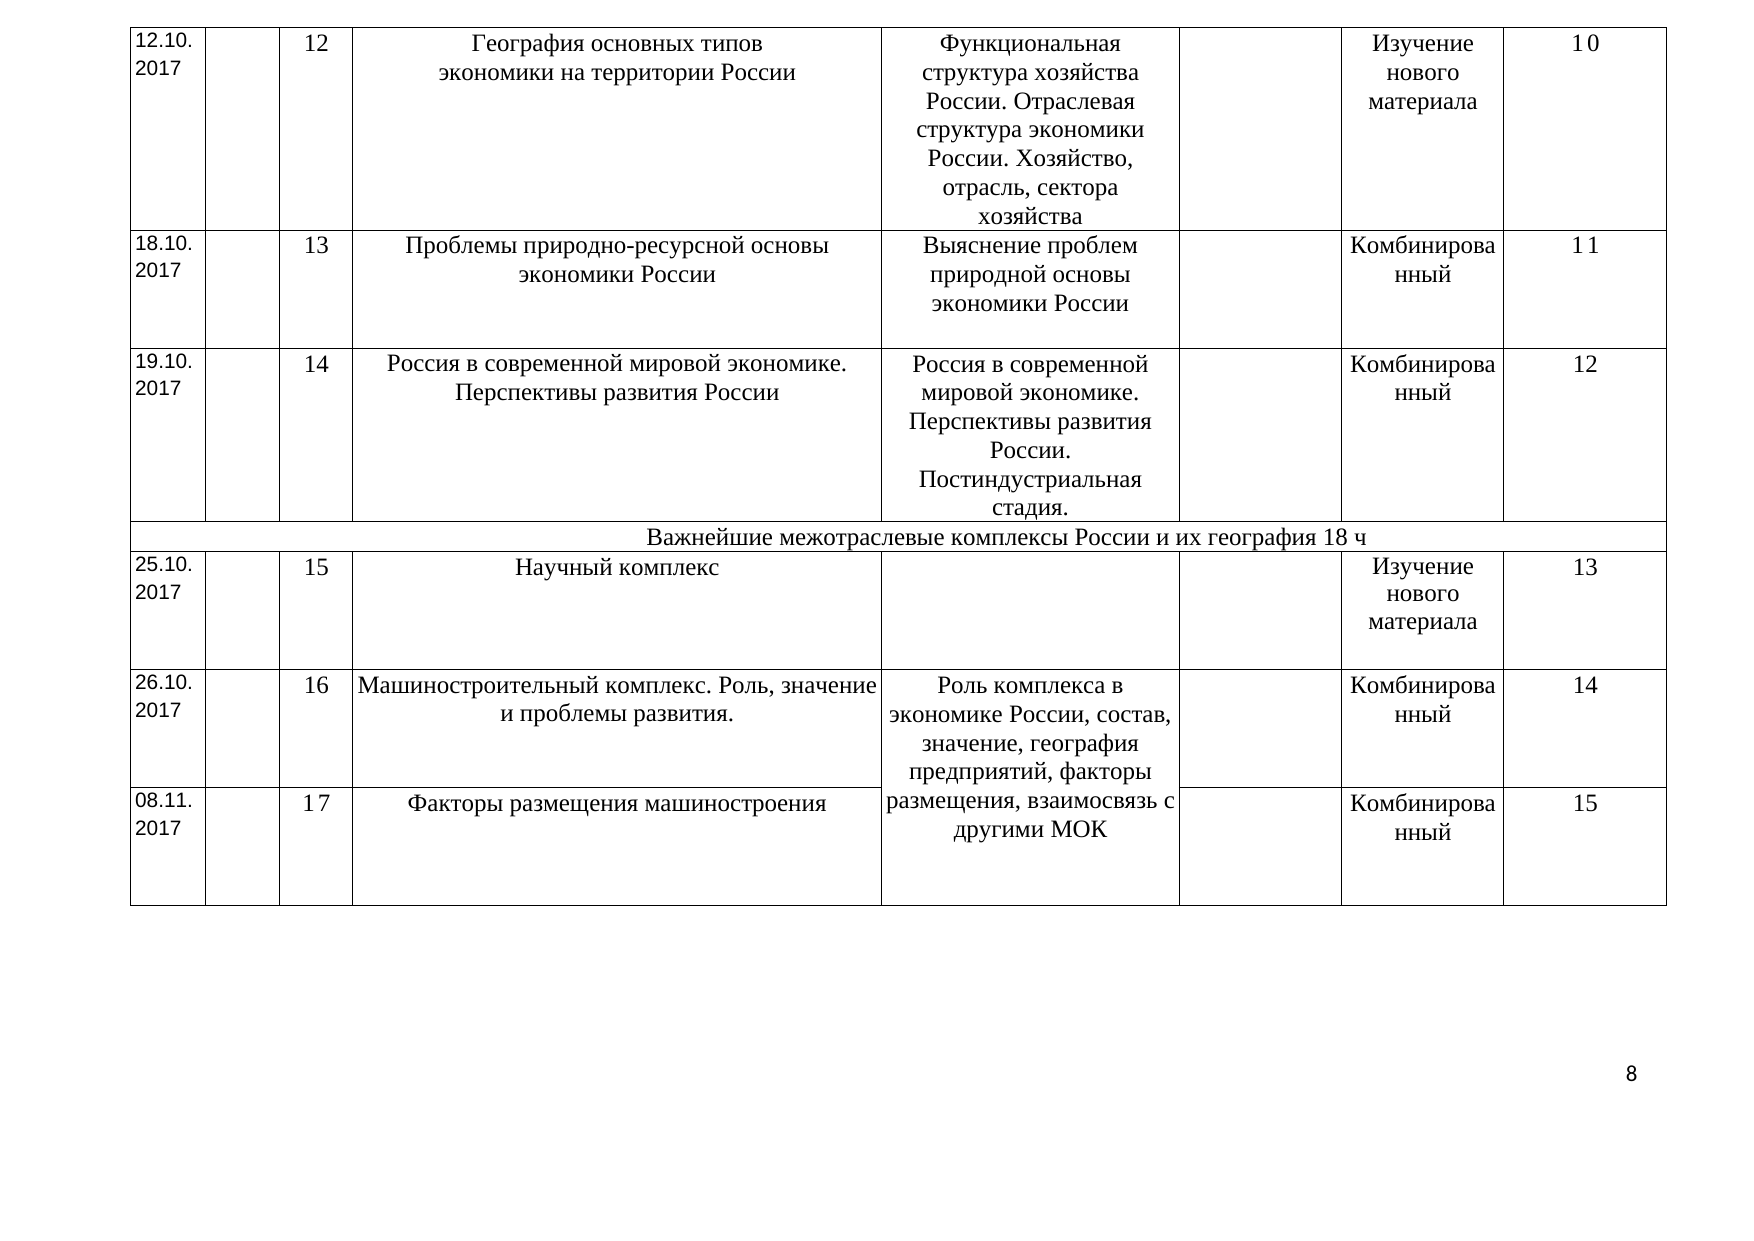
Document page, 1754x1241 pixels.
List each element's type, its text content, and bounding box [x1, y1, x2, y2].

table_cell 15 [280, 552, 352, 669]
table_cell [206, 670, 279, 787]
table_cell [206, 28, 279, 229]
table_cell Комбинированный [1342, 349, 1503, 521]
table_cell [206, 788, 279, 905]
table_cell [1180, 349, 1341, 521]
table_cell Комбинированный [1342, 788, 1503, 905]
table_cell 16 [280, 670, 352, 787]
table_cell 13 [1504, 552, 1666, 669]
table_cell [1180, 552, 1341, 669]
table_cell Машиностроительный комплекс. Роль, значение и проблемы развития. [353, 670, 881, 787]
table_cell 25.10.2017 [131, 552, 205, 669]
table_cell Роль комплекса в экономике России, состав, значение, география предприятий, факторы размещения, взаимосвязь с другими МОК [882, 670, 1179, 905]
table_cell 14 [1504, 670, 1666, 787]
table_cell [1180, 670, 1341, 787]
table_cell 08.11.2017 [131, 788, 205, 905]
table_cell Научный комплекс [353, 552, 881, 669]
table_cell 12 [280, 28, 352, 229]
table_cell [206, 231, 279, 348]
table_cell Проблемы природно-ресурсной основы экономики России [353, 231, 881, 348]
table_cell Россия в современной мировой экономике. Перспективы развития России [353, 349, 881, 521]
table_cell География основных типов экономики на территории России [353, 28, 881, 229]
table_cell Комбинированный [1342, 231, 1503, 348]
table_cell 13 [280, 231, 352, 348]
table_cell 11 [1504, 231, 1666, 348]
table_cell 14 [280, 349, 352, 521]
table_cell 18.10.2017 [131, 231, 205, 348]
table_cell [1180, 231, 1341, 348]
table_cell Функциональная структура хозяйства России. Отраслевая структура экономики России. Хозяйство, отрасль, сектора хозяйства [882, 28, 1179, 229]
table_cell Изучение нового материала [1342, 28, 1503, 229]
table_cell 12 [1504, 349, 1666, 521]
table_cell 12.10.2017 [131, 28, 205, 229]
table_cell 26.10.2017 [131, 670, 205, 787]
table_cell 17 [280, 788, 352, 905]
table_cell 15 [1504, 788, 1666, 905]
table_cell Россия в современной мировой экономике. Перспективы развития России. Постиндустриальная стадия. [882, 349, 1179, 521]
table_cell Комбинированный [1342, 670, 1503, 787]
table_cell [1180, 28, 1341, 229]
table_cell [206, 349, 279, 521]
table_cell 10 [1504, 28, 1666, 229]
table_cell Выяснение проблем природной основы экономики России [882, 231, 1179, 348]
table_cell Важнейшие межотраслевые комплексы России и их география 18 ч [131, 522, 1666, 551]
table_cell [1180, 788, 1341, 905]
table_cell 19.10.2017 [131, 349, 205, 521]
table_cell [882, 552, 1179, 669]
table_cell Изучение нового материала [1342, 552, 1503, 669]
table_cell Факторы размещения машиностроения [353, 788, 881, 905]
table_cell [206, 552, 279, 669]
